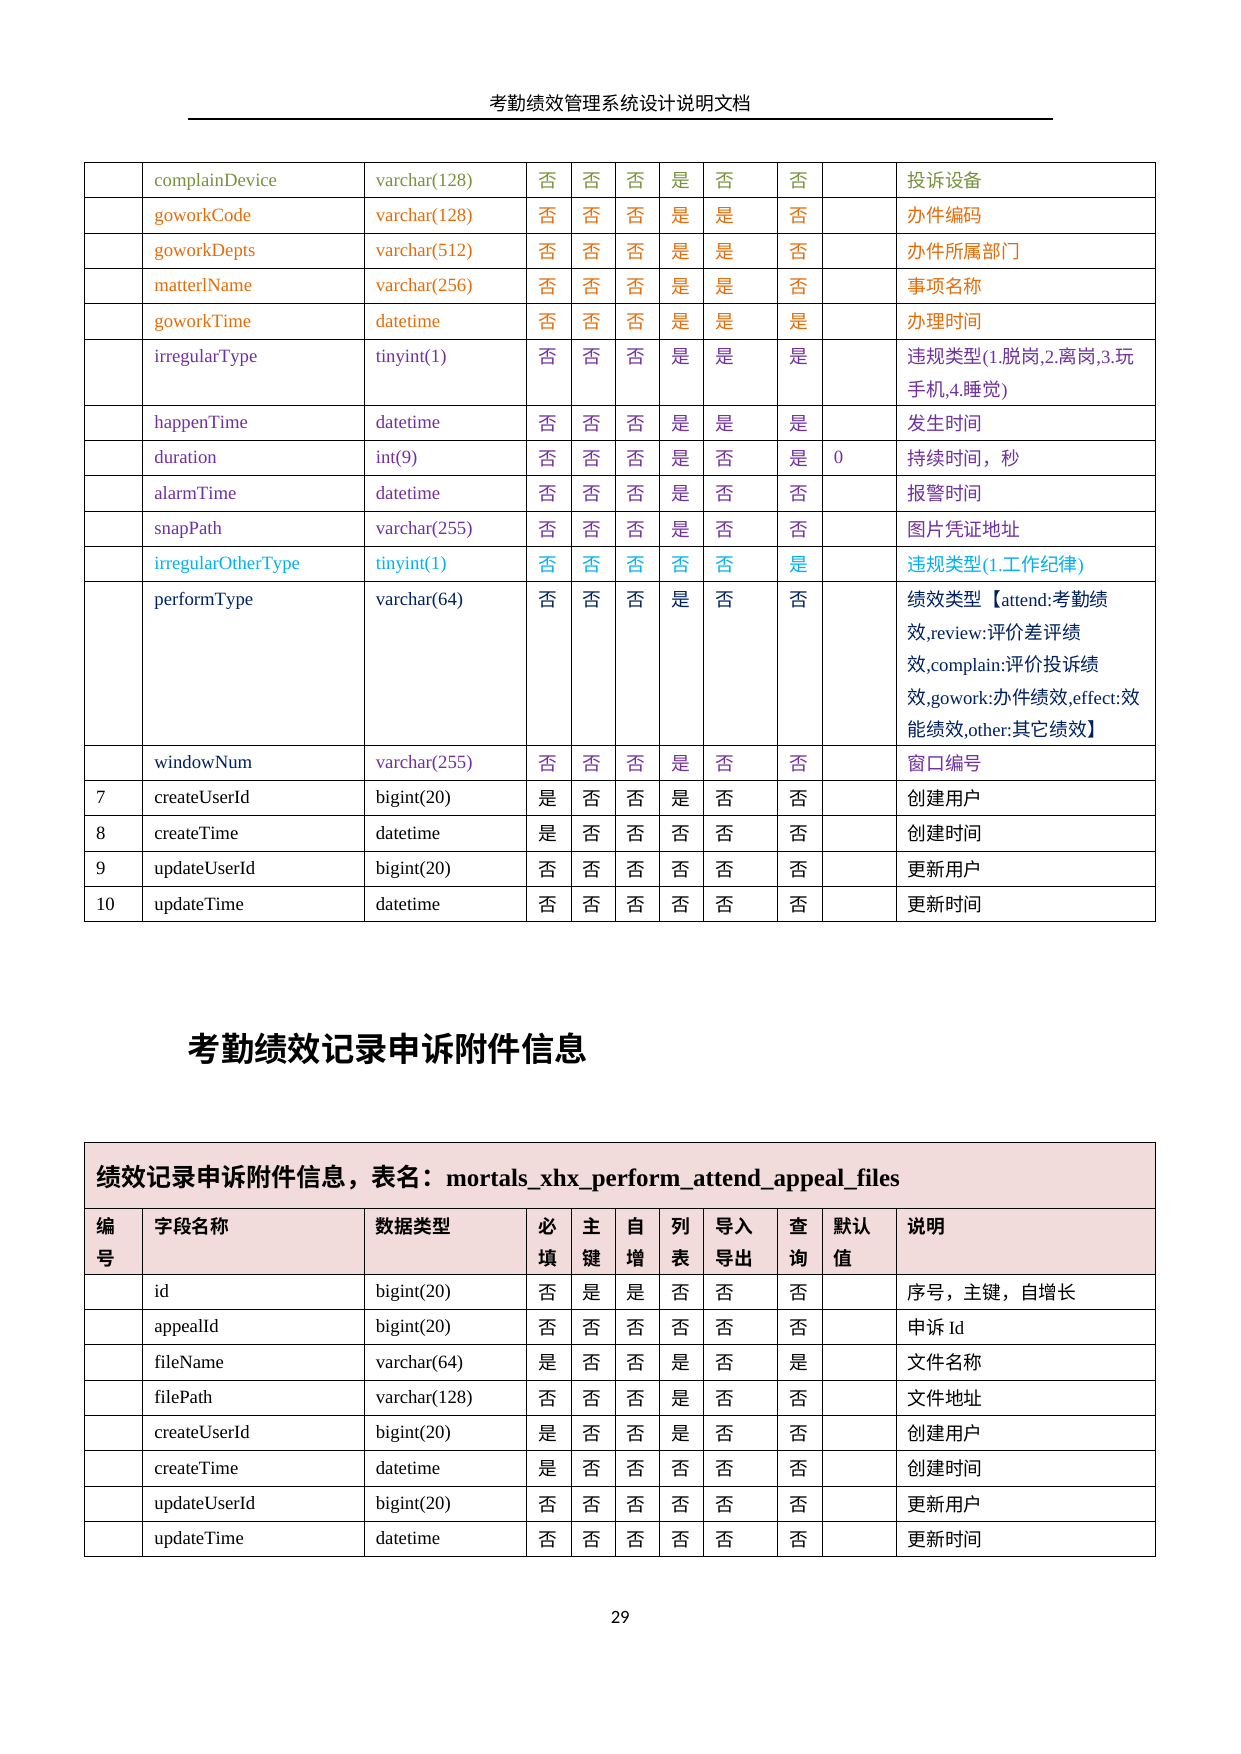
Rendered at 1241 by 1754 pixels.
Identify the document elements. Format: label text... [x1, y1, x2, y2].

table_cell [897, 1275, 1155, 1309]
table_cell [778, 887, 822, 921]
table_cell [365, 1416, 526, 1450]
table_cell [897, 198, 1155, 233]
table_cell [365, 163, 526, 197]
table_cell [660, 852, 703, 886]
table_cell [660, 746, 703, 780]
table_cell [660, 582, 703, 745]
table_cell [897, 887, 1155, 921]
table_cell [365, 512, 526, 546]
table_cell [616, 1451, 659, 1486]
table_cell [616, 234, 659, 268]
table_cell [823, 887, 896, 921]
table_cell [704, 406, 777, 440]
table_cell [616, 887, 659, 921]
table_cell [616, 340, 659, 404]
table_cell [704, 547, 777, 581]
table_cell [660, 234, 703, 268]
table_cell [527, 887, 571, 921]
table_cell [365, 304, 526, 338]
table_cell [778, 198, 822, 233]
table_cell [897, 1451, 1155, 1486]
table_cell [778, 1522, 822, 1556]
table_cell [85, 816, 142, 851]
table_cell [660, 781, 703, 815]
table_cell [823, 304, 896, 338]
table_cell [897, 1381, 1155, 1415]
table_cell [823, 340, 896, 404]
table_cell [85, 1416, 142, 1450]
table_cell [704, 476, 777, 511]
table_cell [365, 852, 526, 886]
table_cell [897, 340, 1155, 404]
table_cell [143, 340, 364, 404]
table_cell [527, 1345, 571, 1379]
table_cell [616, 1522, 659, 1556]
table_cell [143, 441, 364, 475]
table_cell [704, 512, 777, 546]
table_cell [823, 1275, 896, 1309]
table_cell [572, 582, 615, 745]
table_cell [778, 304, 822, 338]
subtitle 考勤绩效记录申诉附件信息 [187, 1014, 1053, 1079]
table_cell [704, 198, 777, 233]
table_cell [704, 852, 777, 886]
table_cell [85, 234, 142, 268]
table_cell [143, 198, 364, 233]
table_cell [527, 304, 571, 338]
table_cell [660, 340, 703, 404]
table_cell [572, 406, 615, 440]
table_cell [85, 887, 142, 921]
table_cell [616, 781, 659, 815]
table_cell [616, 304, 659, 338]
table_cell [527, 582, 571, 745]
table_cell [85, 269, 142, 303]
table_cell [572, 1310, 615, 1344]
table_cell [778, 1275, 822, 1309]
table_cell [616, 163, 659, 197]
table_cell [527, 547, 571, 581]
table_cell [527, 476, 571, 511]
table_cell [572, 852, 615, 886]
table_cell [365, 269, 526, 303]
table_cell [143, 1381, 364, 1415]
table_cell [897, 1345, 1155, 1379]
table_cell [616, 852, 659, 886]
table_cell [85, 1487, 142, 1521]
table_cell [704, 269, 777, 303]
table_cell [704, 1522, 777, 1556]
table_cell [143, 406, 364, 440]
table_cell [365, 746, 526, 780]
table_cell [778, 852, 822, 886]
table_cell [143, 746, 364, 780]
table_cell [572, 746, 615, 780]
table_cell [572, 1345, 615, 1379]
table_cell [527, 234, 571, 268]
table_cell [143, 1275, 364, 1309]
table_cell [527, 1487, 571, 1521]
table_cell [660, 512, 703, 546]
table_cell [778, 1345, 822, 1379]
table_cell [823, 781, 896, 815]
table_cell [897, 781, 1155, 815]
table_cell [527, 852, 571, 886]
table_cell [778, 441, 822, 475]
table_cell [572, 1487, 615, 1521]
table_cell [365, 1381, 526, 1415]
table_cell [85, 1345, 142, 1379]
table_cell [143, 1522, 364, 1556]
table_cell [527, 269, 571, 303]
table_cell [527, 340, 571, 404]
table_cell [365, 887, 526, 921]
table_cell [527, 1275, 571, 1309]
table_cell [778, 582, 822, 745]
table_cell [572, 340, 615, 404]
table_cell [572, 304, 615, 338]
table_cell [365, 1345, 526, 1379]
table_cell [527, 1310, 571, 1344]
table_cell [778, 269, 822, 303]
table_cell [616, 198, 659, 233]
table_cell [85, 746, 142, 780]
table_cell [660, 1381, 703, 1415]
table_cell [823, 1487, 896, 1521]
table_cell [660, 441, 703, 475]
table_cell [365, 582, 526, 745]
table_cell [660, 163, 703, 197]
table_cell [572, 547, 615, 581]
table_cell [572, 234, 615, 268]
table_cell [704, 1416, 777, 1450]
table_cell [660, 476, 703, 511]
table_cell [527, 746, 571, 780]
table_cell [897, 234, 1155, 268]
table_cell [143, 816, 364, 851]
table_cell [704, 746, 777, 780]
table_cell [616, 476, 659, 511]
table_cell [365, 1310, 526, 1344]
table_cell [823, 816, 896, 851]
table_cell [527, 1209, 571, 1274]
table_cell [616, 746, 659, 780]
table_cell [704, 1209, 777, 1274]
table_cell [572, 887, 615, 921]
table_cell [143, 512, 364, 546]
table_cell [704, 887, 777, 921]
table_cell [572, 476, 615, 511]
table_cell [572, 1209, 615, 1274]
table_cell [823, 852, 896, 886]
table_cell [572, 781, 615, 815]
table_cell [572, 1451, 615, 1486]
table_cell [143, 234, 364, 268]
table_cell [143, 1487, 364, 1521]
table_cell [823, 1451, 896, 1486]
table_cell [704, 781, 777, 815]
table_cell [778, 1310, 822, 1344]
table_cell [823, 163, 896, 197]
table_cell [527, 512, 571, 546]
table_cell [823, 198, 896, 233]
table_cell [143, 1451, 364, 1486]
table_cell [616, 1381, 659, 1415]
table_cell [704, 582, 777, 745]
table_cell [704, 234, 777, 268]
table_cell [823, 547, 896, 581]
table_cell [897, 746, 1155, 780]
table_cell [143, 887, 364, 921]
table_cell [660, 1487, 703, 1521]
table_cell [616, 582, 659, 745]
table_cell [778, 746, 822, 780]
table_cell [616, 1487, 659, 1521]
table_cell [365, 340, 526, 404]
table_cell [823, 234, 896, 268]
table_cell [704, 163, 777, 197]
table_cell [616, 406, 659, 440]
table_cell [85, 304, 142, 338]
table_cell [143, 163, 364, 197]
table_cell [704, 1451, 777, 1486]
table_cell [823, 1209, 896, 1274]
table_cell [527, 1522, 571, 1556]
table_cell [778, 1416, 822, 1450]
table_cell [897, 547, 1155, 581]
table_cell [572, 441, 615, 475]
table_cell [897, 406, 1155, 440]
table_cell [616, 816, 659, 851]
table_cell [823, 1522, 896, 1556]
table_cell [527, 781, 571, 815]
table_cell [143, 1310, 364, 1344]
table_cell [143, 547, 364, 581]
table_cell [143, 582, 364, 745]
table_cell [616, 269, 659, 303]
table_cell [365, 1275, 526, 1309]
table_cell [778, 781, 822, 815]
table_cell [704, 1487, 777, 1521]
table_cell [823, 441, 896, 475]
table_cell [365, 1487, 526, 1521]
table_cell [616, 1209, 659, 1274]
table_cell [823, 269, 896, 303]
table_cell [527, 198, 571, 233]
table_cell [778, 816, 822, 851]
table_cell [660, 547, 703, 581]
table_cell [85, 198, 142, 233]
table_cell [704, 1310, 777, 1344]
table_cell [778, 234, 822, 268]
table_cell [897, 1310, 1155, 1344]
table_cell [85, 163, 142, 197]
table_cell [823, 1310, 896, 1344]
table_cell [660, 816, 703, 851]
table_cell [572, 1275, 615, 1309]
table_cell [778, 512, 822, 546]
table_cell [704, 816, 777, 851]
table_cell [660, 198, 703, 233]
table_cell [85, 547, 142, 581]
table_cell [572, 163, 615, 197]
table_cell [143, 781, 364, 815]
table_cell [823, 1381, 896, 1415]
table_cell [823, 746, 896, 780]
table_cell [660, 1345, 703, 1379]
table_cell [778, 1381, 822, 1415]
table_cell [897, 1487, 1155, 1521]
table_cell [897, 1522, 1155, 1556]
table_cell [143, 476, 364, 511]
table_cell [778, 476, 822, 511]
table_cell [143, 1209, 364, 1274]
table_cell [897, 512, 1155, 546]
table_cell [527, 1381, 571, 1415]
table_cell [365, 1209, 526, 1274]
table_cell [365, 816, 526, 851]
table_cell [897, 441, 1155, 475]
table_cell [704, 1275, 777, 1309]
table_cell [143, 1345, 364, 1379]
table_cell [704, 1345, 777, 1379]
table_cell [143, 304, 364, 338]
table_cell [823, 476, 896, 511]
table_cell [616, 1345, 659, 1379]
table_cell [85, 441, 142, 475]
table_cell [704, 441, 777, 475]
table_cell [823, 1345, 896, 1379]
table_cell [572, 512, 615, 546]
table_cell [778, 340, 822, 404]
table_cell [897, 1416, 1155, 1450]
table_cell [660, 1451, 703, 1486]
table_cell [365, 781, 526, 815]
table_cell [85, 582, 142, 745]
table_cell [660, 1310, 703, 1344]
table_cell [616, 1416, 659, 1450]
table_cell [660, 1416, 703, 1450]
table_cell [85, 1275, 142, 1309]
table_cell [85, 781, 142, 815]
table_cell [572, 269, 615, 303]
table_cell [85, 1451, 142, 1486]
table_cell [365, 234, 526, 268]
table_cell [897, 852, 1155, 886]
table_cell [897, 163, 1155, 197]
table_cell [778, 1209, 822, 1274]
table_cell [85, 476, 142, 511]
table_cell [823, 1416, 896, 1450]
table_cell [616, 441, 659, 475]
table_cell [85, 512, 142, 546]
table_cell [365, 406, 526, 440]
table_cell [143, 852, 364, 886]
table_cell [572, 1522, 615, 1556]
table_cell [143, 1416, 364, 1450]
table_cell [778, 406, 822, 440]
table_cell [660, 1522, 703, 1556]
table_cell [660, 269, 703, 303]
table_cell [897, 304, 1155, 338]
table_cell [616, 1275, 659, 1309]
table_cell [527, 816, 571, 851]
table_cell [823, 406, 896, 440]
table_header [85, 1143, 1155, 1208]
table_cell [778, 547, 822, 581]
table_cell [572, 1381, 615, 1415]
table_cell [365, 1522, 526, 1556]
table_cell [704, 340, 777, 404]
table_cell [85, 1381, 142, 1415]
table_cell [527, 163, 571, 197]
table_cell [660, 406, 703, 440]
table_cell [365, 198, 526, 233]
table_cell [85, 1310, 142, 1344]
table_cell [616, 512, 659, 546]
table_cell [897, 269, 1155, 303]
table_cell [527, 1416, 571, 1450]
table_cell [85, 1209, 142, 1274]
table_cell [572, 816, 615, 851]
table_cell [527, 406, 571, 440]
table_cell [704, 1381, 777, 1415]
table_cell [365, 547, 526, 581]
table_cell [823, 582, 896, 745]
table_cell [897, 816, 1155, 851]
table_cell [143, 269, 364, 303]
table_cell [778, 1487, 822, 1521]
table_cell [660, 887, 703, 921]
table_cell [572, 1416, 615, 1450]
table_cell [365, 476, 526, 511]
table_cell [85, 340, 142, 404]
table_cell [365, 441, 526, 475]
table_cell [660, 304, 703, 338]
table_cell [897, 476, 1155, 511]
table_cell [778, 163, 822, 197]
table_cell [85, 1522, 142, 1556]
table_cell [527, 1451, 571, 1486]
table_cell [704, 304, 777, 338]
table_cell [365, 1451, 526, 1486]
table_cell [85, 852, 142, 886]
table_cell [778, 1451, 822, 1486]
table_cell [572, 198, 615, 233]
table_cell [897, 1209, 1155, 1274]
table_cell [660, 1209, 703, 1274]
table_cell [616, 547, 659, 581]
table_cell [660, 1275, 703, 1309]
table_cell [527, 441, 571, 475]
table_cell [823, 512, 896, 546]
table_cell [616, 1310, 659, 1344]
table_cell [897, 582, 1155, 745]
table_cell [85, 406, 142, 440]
